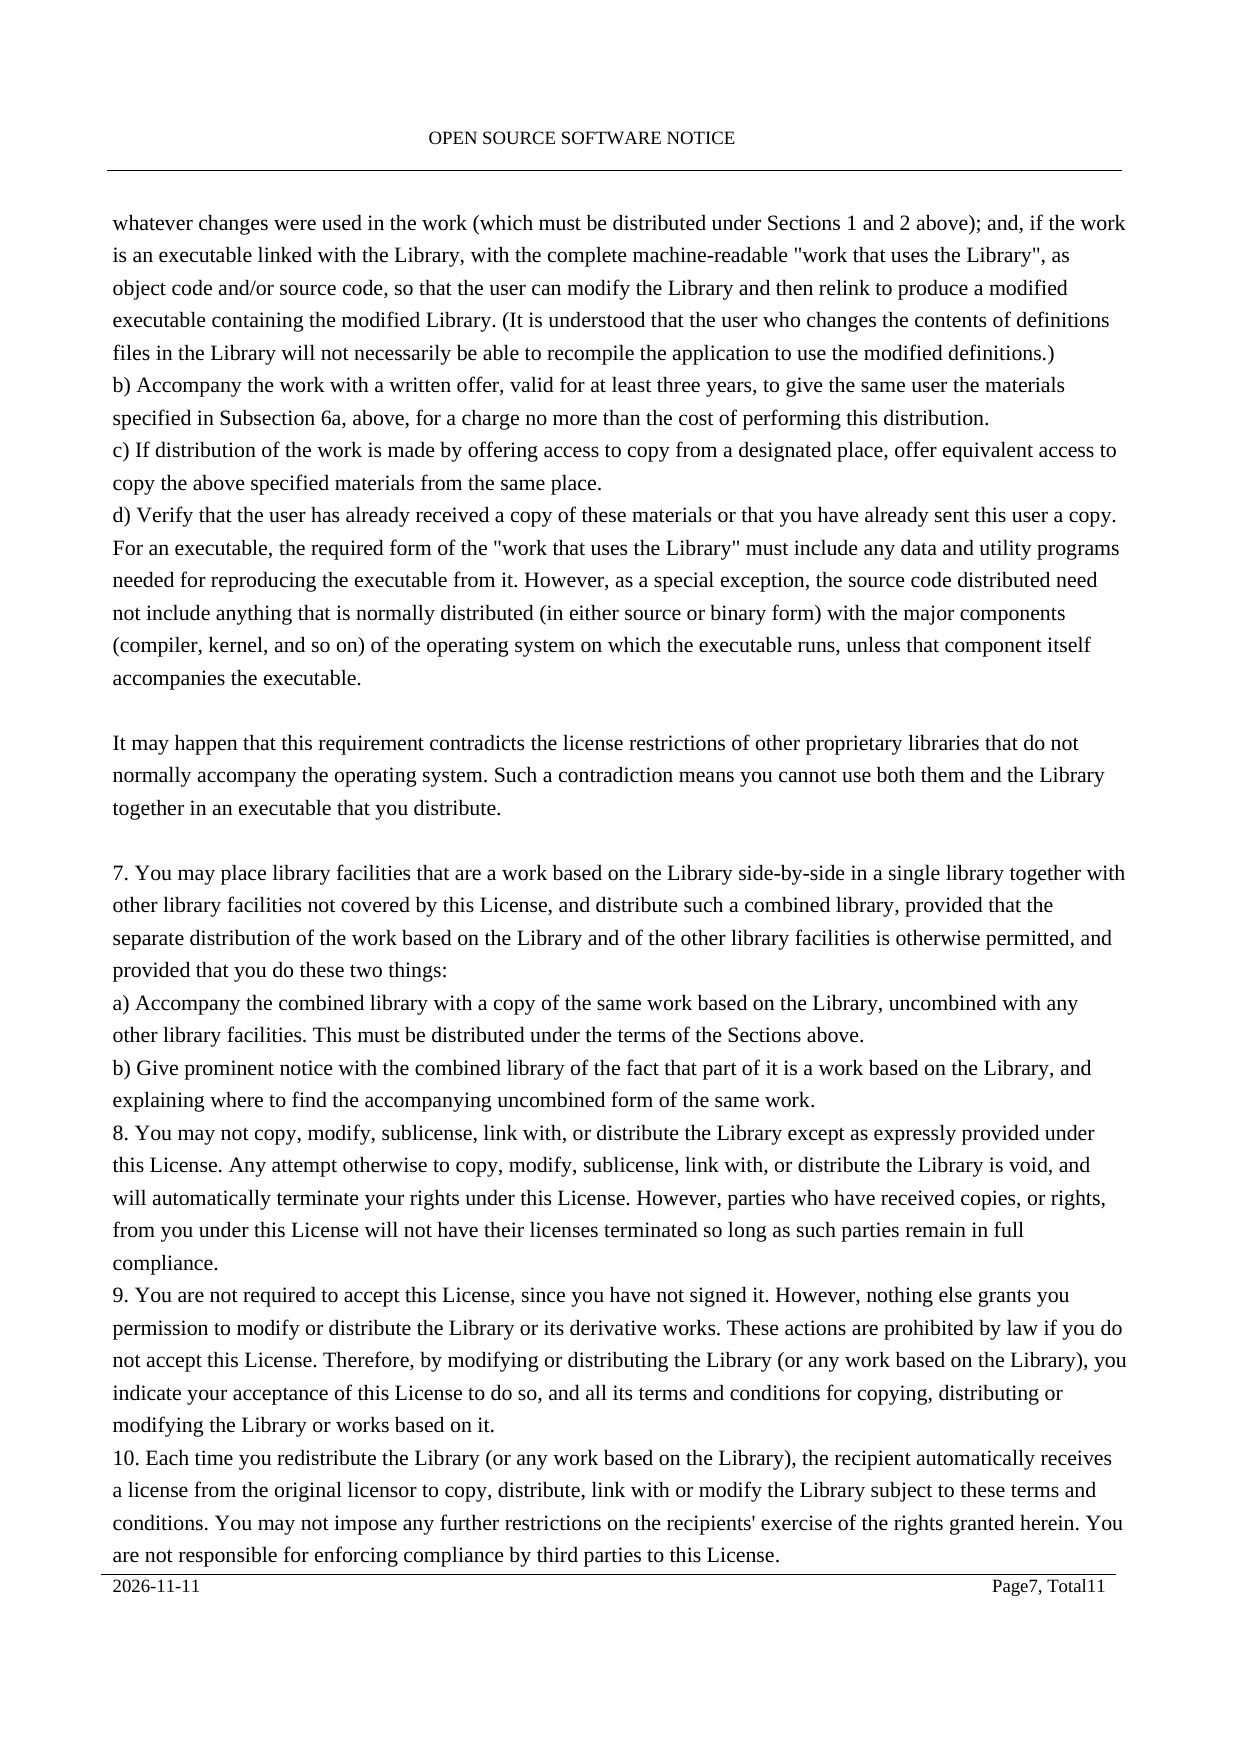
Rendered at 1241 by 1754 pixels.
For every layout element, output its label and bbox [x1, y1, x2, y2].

text [112, 206, 1128, 1571]
